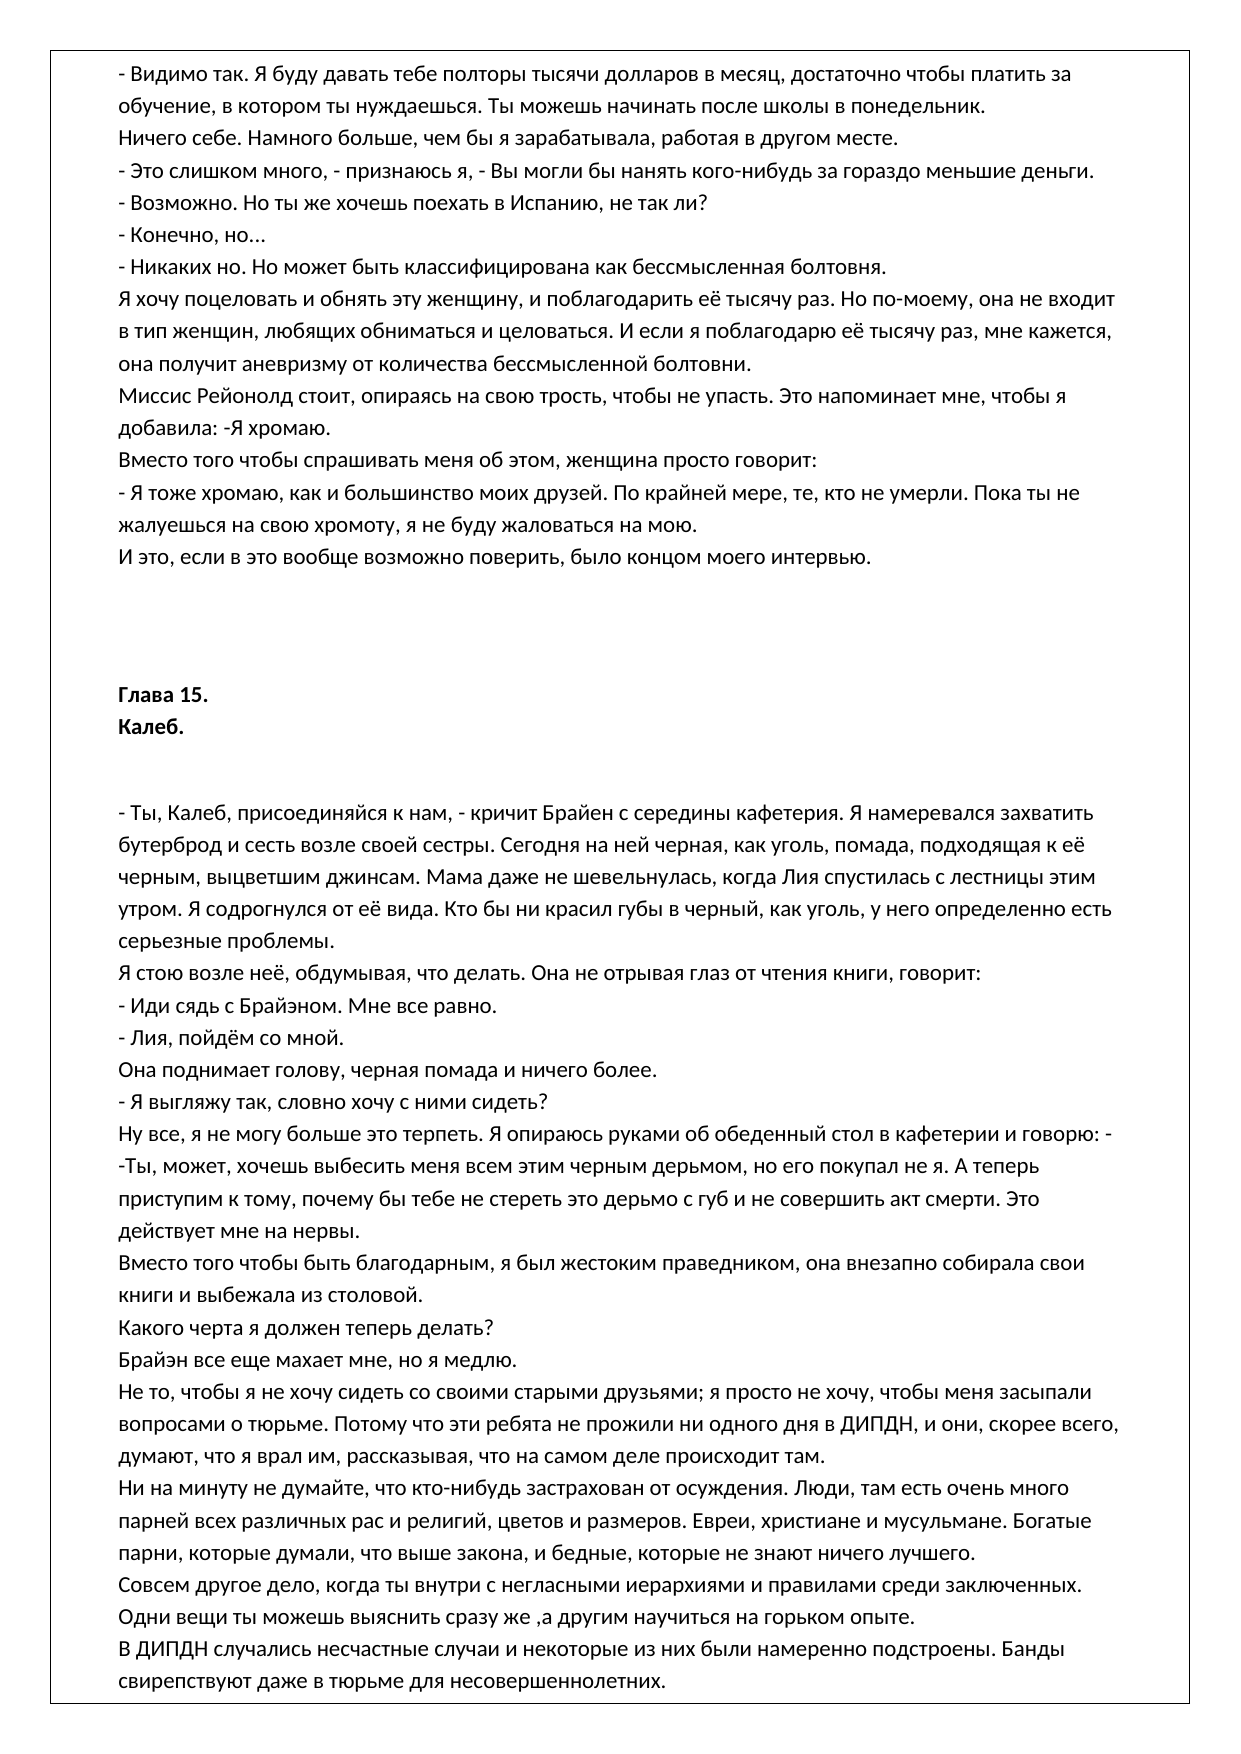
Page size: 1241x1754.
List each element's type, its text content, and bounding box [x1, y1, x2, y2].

text Глава 15. Калеб. [118, 680, 1122, 740]
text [118, 765, 1122, 1695]
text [118, 59, 1122, 602]
